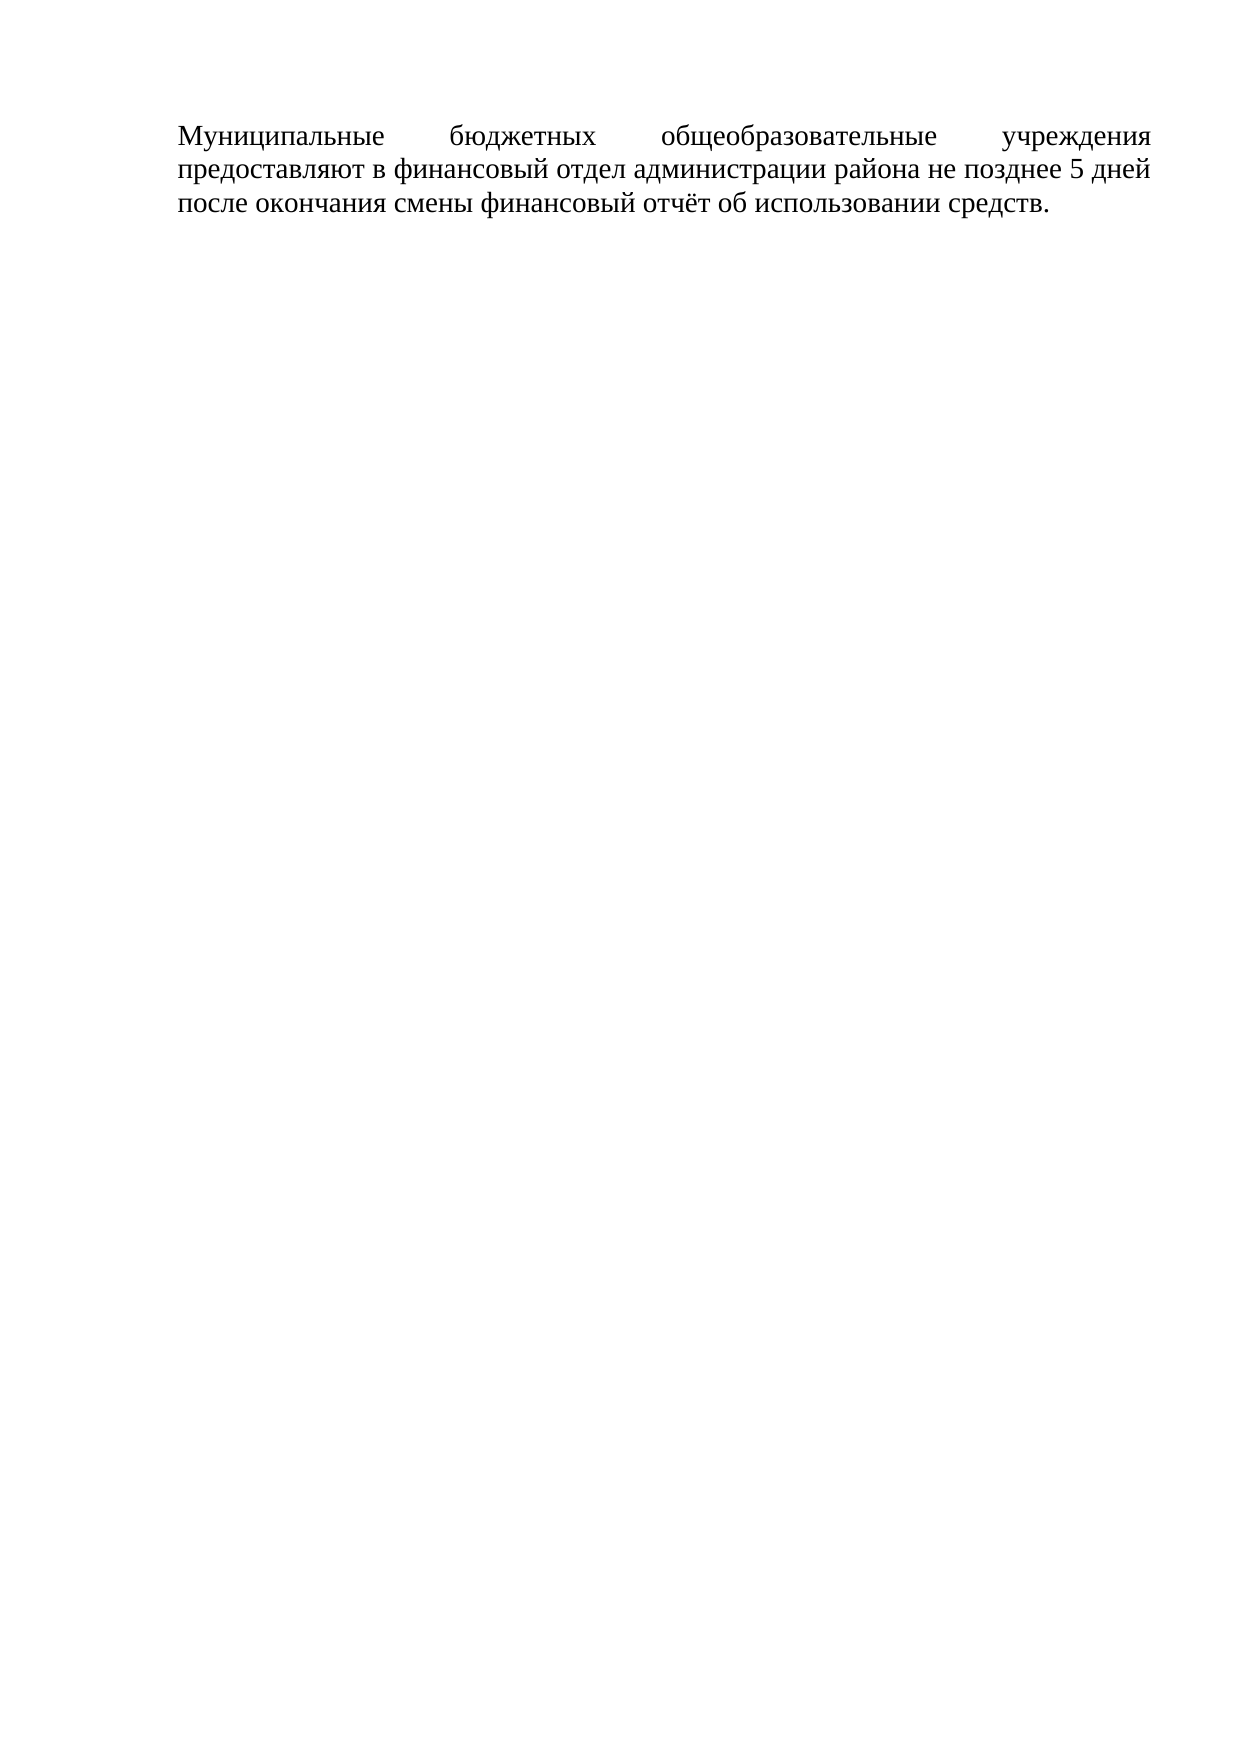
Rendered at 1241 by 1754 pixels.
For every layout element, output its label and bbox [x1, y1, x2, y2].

text [177, 118, 1152, 219]
